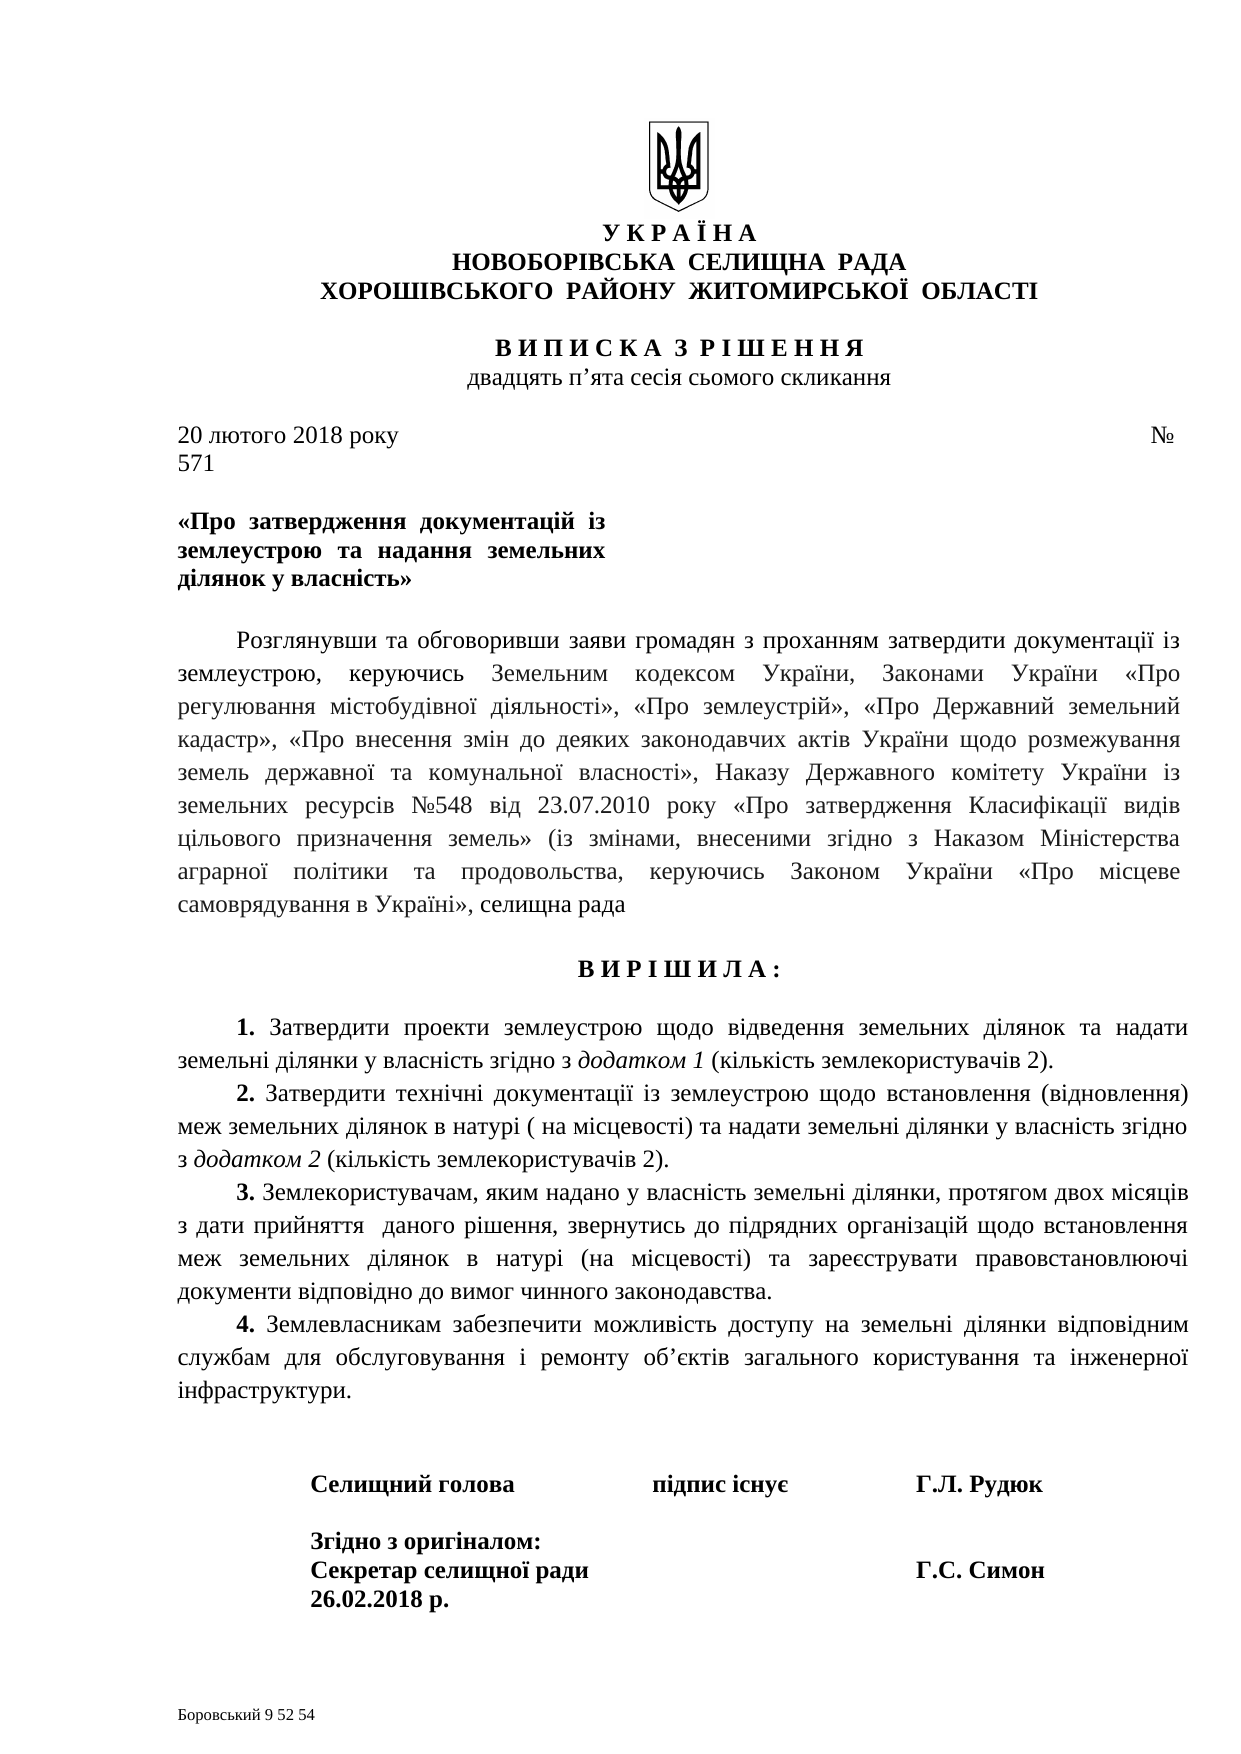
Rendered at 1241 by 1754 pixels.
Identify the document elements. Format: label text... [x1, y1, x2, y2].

text 20 лютого 2018 року № 571 [177, 420, 1181, 477]
text ХОРОШІВСЬКОГО РАЙОНУ ЖИТОМИРСЬКОЇ ОБЛАСТІ [177, 276, 1181, 305]
text В И Р І Ш И Л А : [177, 954, 1181, 983]
text 2. Затвердити технічні документації із землеустрою щодо встановлення (відновлення) меж земельних ділянок в натурі ( на місцевості) та надати земельні ділянки у власність згідно з додатком 2 (кількість землекористувачів 2). [177, 1078, 1189, 1173]
text Розглянувши та обговоривши заяви громадян з проханням затвердити документації із землеустрою, керуючись Земельним кодексом України, Законами України «Про регулювання містобудівної діяльності», «Про землеустрій», «Про Державний земельний кадастр», «Про внесення змін до деяких законодавчих актів України щодо розмежування земель державної та комунальної власності», Наказу Державного комітету України із земельних ресурсів №548 від 23.07.2010 року «Про затвердження Класифікації видів цільового призначення земель» (із змінами, внесеними згідно з Наказом Міністерства аграрної політики та продовольства, керуючись Законом України «Про місцеве самоврядування в Україні», селищна рада [177, 625, 1181, 918]
text Згідно з оригіналом: [177, 1526, 1093, 1555]
text 26.02.2018 р. [177, 1584, 1093, 1613]
text Селищний голова підпис існує Г.Л. Рудюк [177, 1469, 1093, 1498]
text Секретар селищної ради Г.С. Симон [177, 1555, 1093, 1584]
text В И П И С К А З Р І Ш Е Н Н Я [177, 333, 1181, 362]
text 4. Землевласникам забезпечити можливість доступу на земельні ділянки відповідним службам для обслуговування і ремонту об’єктів загального користування та інженерної інфраструктури. [177, 1309, 1189, 1404]
text НОВОБОРІВСЬКА СЕЛИЩНА РАДА [177, 247, 1181, 276]
picture [643, 118, 715, 219]
text 3. Землекористувачам, яким надано у власність земельні ділянки, протягом двох місяців з дати прийняття даного рішення, звернутись до підрядних організацій щодо встановлення меж земельних ділянок в натурі (на місцевості) та зареєструвати правовстановлюючі документи відповідно до вимог чинного законодавства. [177, 1177, 1189, 1305]
text «Про затвердження документацій із землеустрою та надання земельних ділянок у власність» [177, 506, 605, 592]
text 1. Затвердити проекти землеустрою щодо відведення земельних ділянок та надати земельні ділянки у власність згідно з додатком 1 (кількість землекористувачів 2). [177, 1012, 1189, 1073]
text У К Р А Ї Н А [177, 218, 1181, 247]
text двадцять п’ята сесія сьомого скликання [177, 362, 1181, 391]
